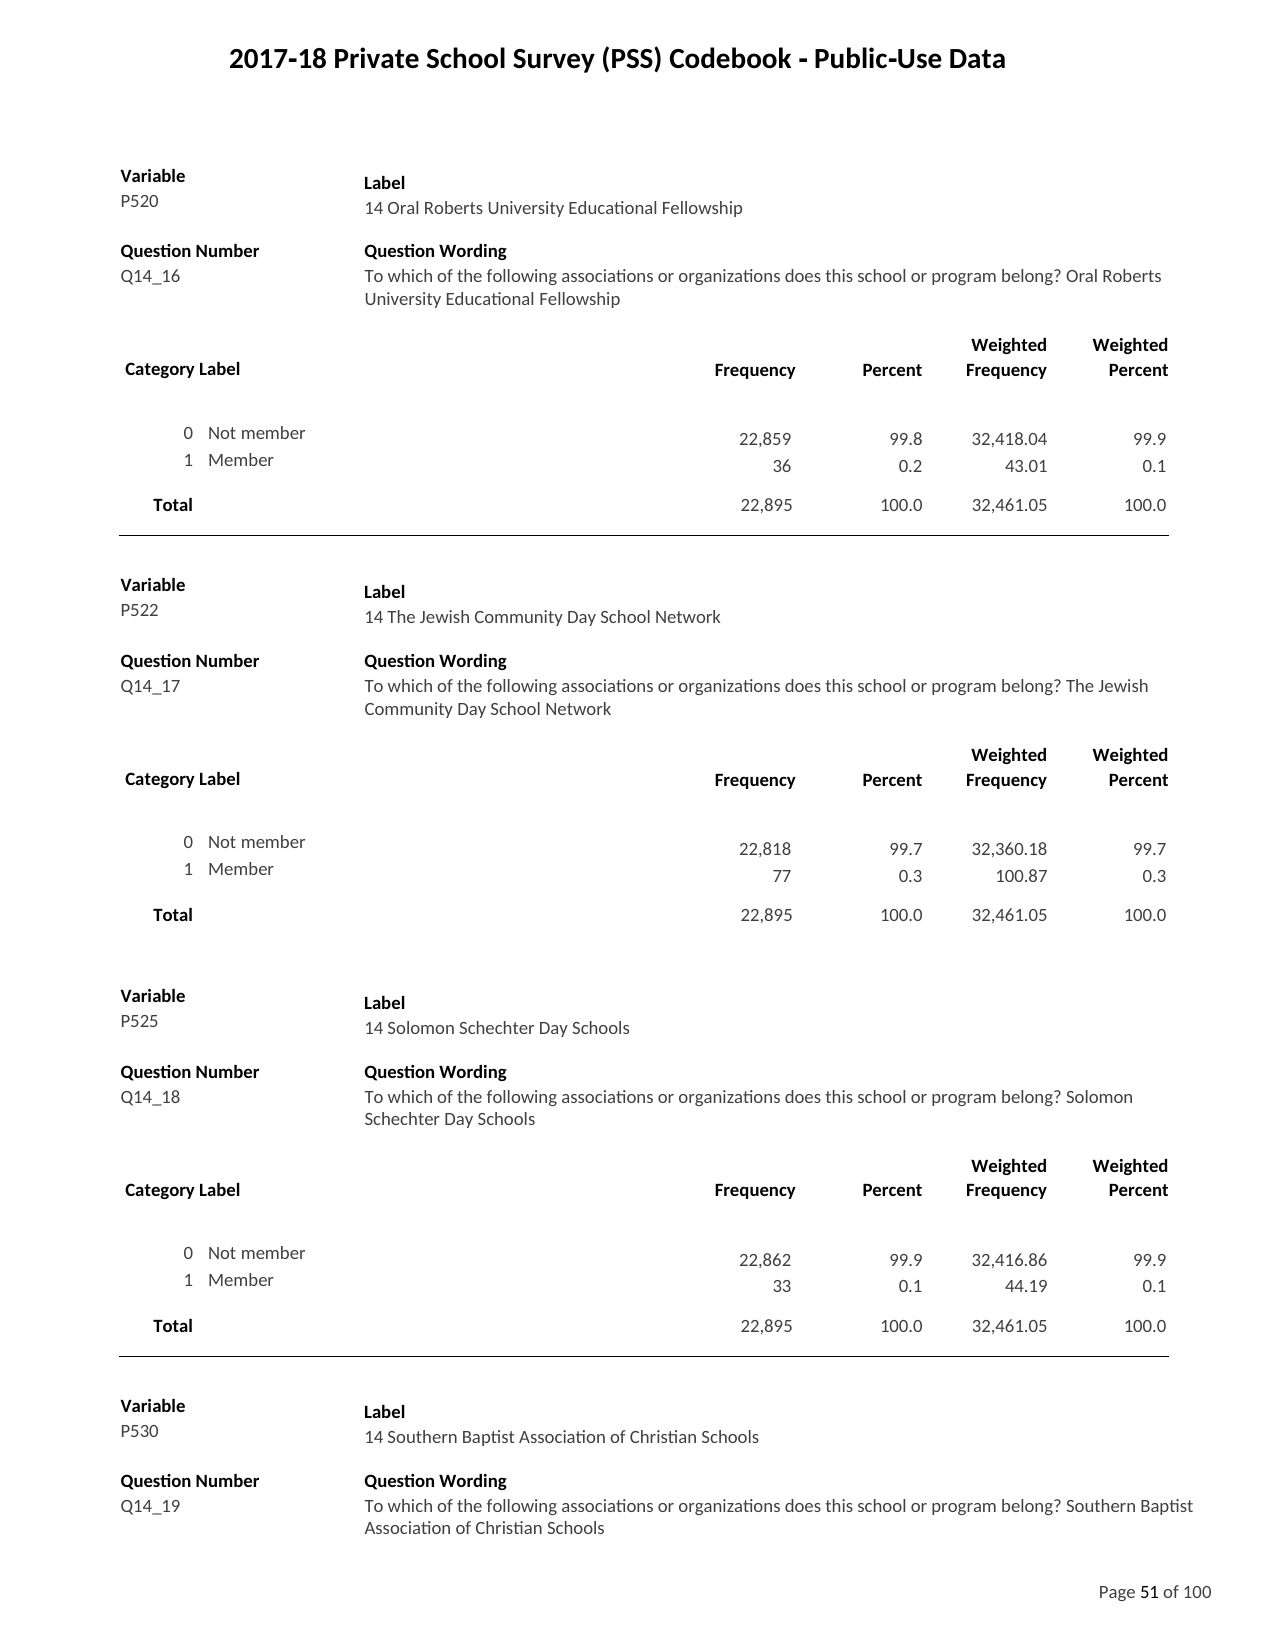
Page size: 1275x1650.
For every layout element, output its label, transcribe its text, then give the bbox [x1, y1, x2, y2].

text 33 0.1 44.19 0.1 [772, 1275, 1219, 1298]
subtitle Label [364, 991, 1219, 1014]
text Weighted Frequency Percent Frequency [714, 333, 1048, 381]
text Weighted Frequency Percent Frequency [714, 1154, 1048, 1201]
text 14 Southern Baptist Association of Christian Schools [364, 1426, 1219, 1449]
subtitle Category Label [125, 1178, 253, 1201]
subtitle Question Number Question Wording [120, 1060, 1219, 1083]
subtitle Label [364, 1401, 1219, 1423]
text 14 The Jewish Community Day School Network [364, 605, 1219, 628]
subtitle Variable [120, 1394, 189, 1417]
subtitle Variable [120, 573, 189, 596]
subtitle Variable [120, 984, 189, 1007]
text Q14_19 To which of the following associations or organizations does this school or program belong? Southern Baptist Association of Christian Schools [120, 1494, 1195, 1539]
subtitle Question Number Question Wording [120, 1469, 1219, 1492]
subtitle Question Number Question Wording [120, 239, 1219, 262]
subtitle Label [364, 171, 1219, 194]
list Not member [183, 831, 310, 853]
text Total 22,895 100.0 32,461.05 100.0 [153, 494, 1219, 517]
text Weighted Frequency Percent Frequency [714, 743, 1048, 791]
text P530 [120, 1419, 189, 1442]
text P522 [120, 598, 189, 621]
list Member [183, 857, 310, 880]
text Q14_17 To which of the following associations or organizations does this school or program belong? The Jewish Community Day School Network [120, 674, 1150, 720]
text Q14_16 To which of the following associations or organizations does this school or program belong? Oral Roberts University Educational Fellowship [120, 265, 1163, 310]
text 14 Solomon Schechter Day Schools [364, 1016, 1219, 1039]
text Total 22,895 100.0 32,461.05 100.0 [153, 904, 1219, 927]
subtitle Question Number Question Wording [120, 649, 1219, 672]
list Member [183, 448, 310, 471]
subtitle Label [364, 580, 1219, 603]
text Weighted Percent [1092, 1154, 1171, 1201]
text P525 [120, 1009, 189, 1032]
text 77 0.3 100.87 0.3 [772, 864, 1219, 887]
text 22,862 99.9 32,416.86 99.9 [739, 1248, 1219, 1271]
text Weighted Percent [1092, 743, 1171, 791]
text 22,818 99.7 32,360.18 99.7 [739, 837, 1219, 860]
text 36 0.2 43.01 0.1 [772, 454, 1219, 477]
subtitle Category Label [125, 767, 253, 790]
list Not member [183, 1241, 310, 1264]
subtitle Category Label [125, 357, 253, 380]
text Weighted Percent [1092, 333, 1171, 381]
list Member [183, 1268, 310, 1291]
text 22,859 99.8 32,418.04 99.9 [739, 427, 1219, 450]
list Not member [183, 421, 310, 444]
text 14 Oral Roberts University Educational Fellowship [364, 196, 1219, 219]
subtitle Variable [120, 164, 189, 187]
text P520 [120, 189, 189, 212]
text Total 22,895 100.0 32,461.05 100.0 [153, 1314, 1219, 1337]
text Q14_18 To which of the following associations or organizations does this school or program belong? Solomon Schechter Day Schools [120, 1085, 1135, 1130]
